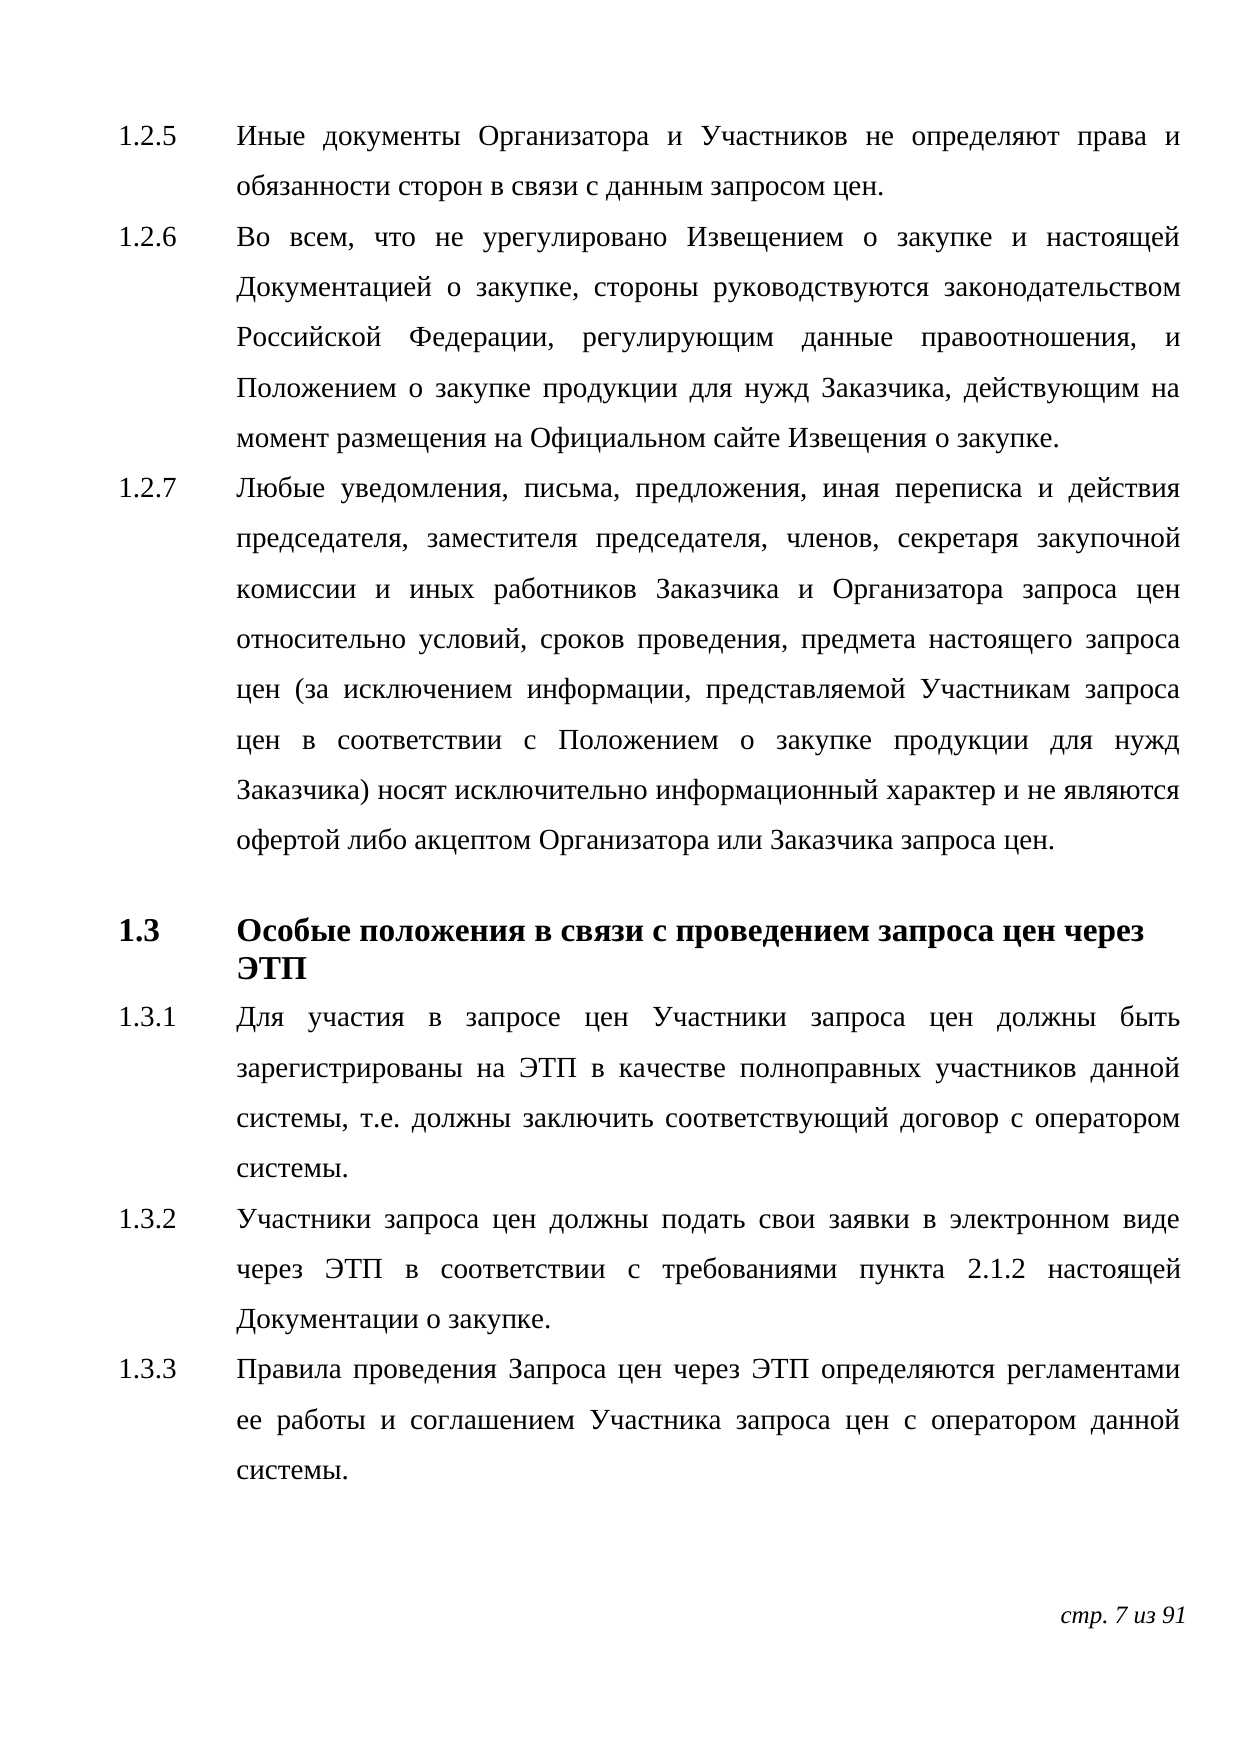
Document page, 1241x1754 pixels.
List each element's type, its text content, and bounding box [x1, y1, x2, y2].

subtitle Особые положения в связи с проведением запроса цен через ЭТП [118, 910, 1181, 987]
list Правила проведения Запроса цен через ЭТП определяются регламентами ее работы и соглашением Участника запроса цен с оператором данной системы. [118, 1352, 1181, 1486]
list Для участия в запросе цен Участники запроса цен должны быть зарегистрированы на ЭТП в качестве полноправных участников данной системы, т.е. должны заключить соответствующий договор с оператором системы. [118, 999, 1181, 1184]
list Участники запроса цен должны подать свои заявки в электронном виде через ЭТП в соответствии с требованиями пункта 2.1.2 настоящей Документации о закупке. [118, 1201, 1181, 1335]
list Во всем, что не урегулировано Извещением о закупке и настоящей Документацией о закупке, стороны руководствуются законодательством Российской Федерации, регулирующим данные правоотношения, и Положением о закупке продукции для нужд Заказчика, действующим на момент размещения на Официальном сайте Извещения о закупке. [118, 219, 1181, 453]
list Иные документы Организатора и Участников не определяют права и обязанности сторон в связи с данным запросом цен. [118, 118, 1181, 202]
list Любые уведомления, письма, предложения, иная переписка и действия председателя, заместителя председателя, членов, секретаря закупочной комиссии и иных работников Заказчика и Организатора запроса цен относительно условий, сроков проведения, предмета настоящего запроса цен (за исключением информации, представляемой Участникам запроса цен в соответствии с Положением о закупке продукции для нужд Заказчика) носят исключительно информационный характер и не являются офертой либо акцептом Организатора или Заказчика запроса цен. [118, 470, 1181, 856]
